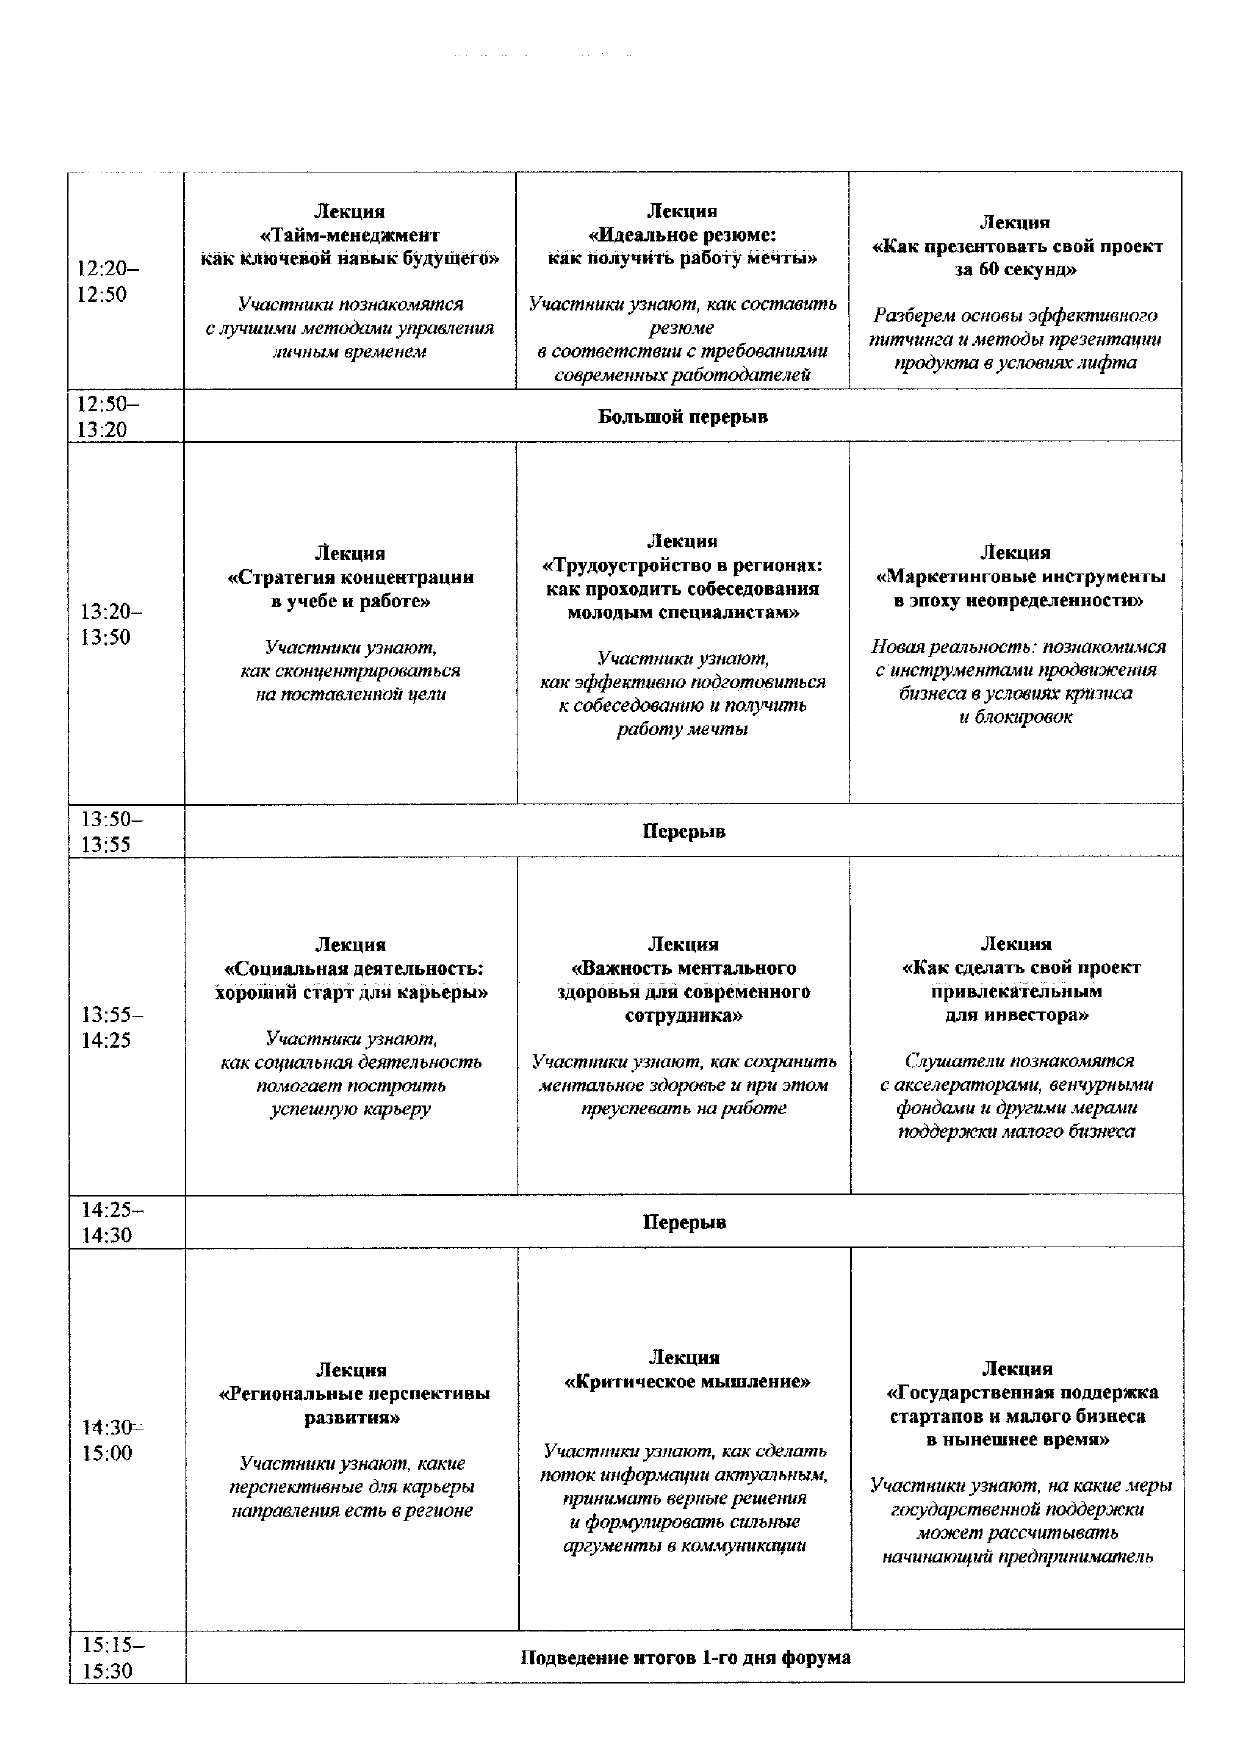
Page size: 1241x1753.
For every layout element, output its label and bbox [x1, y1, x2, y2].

picture [66, 53, 1185, 1684]
